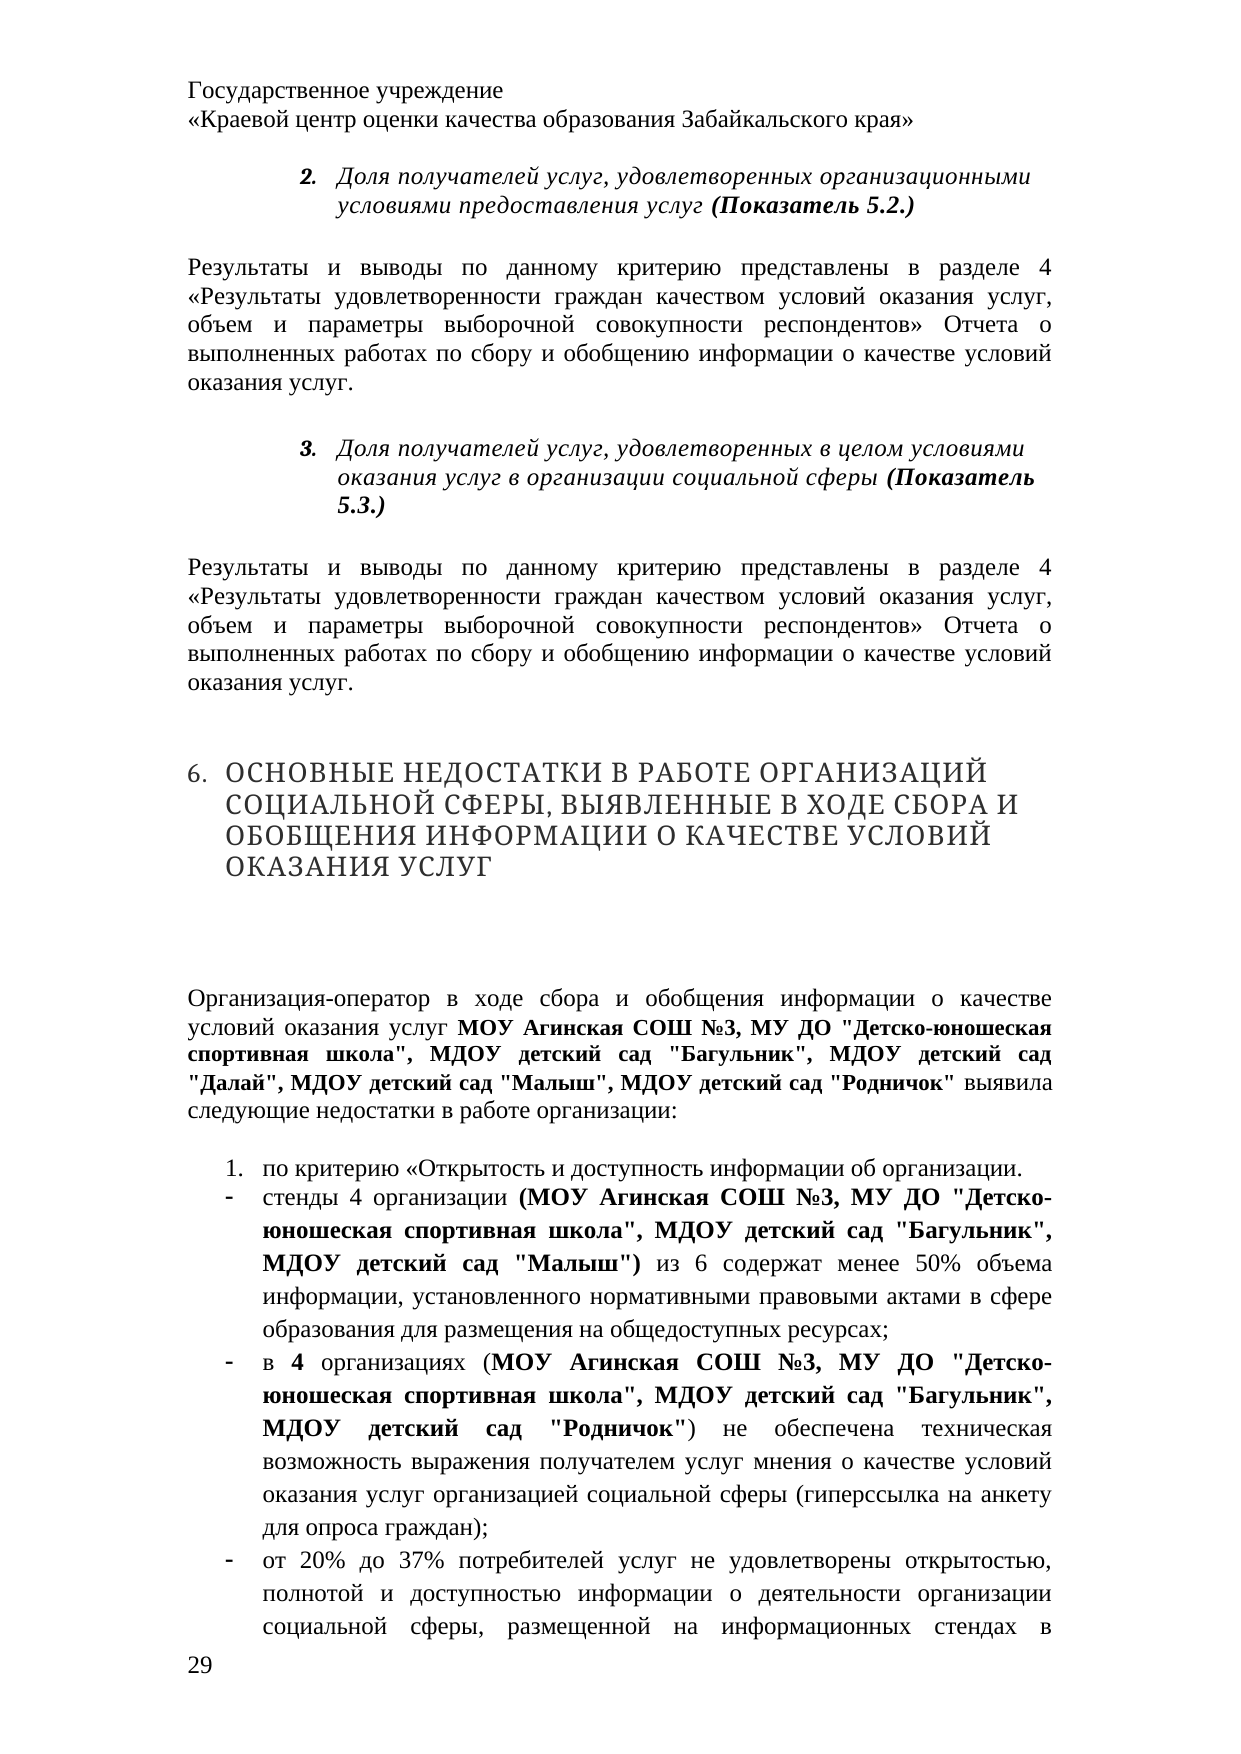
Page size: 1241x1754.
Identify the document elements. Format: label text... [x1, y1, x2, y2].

subtitle Основные недостатки в работе организаций социальной сферы, выявленные в ходе сбора и обобщения информации о качестве условий оказания услуг [187, 758, 1053, 883]
list по критерию «Открытость и доступность информации об организации. [225, 1153, 1053, 1182]
list в 4 организациях (МОУ Агинская СОШ №3, МУ ДО "Детско-юношеская спортивная школа", МДОУ детский сад "Багульник", МДОУ детский сад "Родничок") не обеспечена техническая возможность выражения получателем услуг мнения о качестве условий оказания услуг организацией социальной сферы (гиперссылка на анкету для опроса граждан); [225, 1347, 1053, 1541]
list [225, 1545, 1053, 1640]
subtitle Доля получателей услуг, удовлетворенных организационными условиями предоставления услуг (Показатель 5.2.) [300, 161, 1053, 219]
text Организация-оператор в ходе сбора и обобщения информации о качестве условий оказания услуг МОУ Агинская СОШ №3, МУ ДО "Детско-юношеская спортивная школа", МДОУ детский сад "Багульник", МДОУ детский сад "Далай", МДОУ детский сад "Малыш", МДОУ детский сад "Родничок" выявила следующие недостатки в работе организации: [187, 983, 1053, 1124]
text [187, 252, 1053, 396]
list стенды 4 организации (МОУ Агинская СОШ №3, МУ ДО "Детско-юношеская спортивная школа", МДОУ детский сад "Багульник", МДОУ детский сад "Малыш") из 6 содержат менее 50% объема информации, установленного нормативными правовыми актами в сфере образования для размещения на общедоступных ресурсах; [225, 1182, 1053, 1343]
subtitle Доля получателей услуг, удовлетворенных в целом условиями оказания услуг в организации социальной сферы (Показатель 5.3.) [300, 433, 1053, 519]
